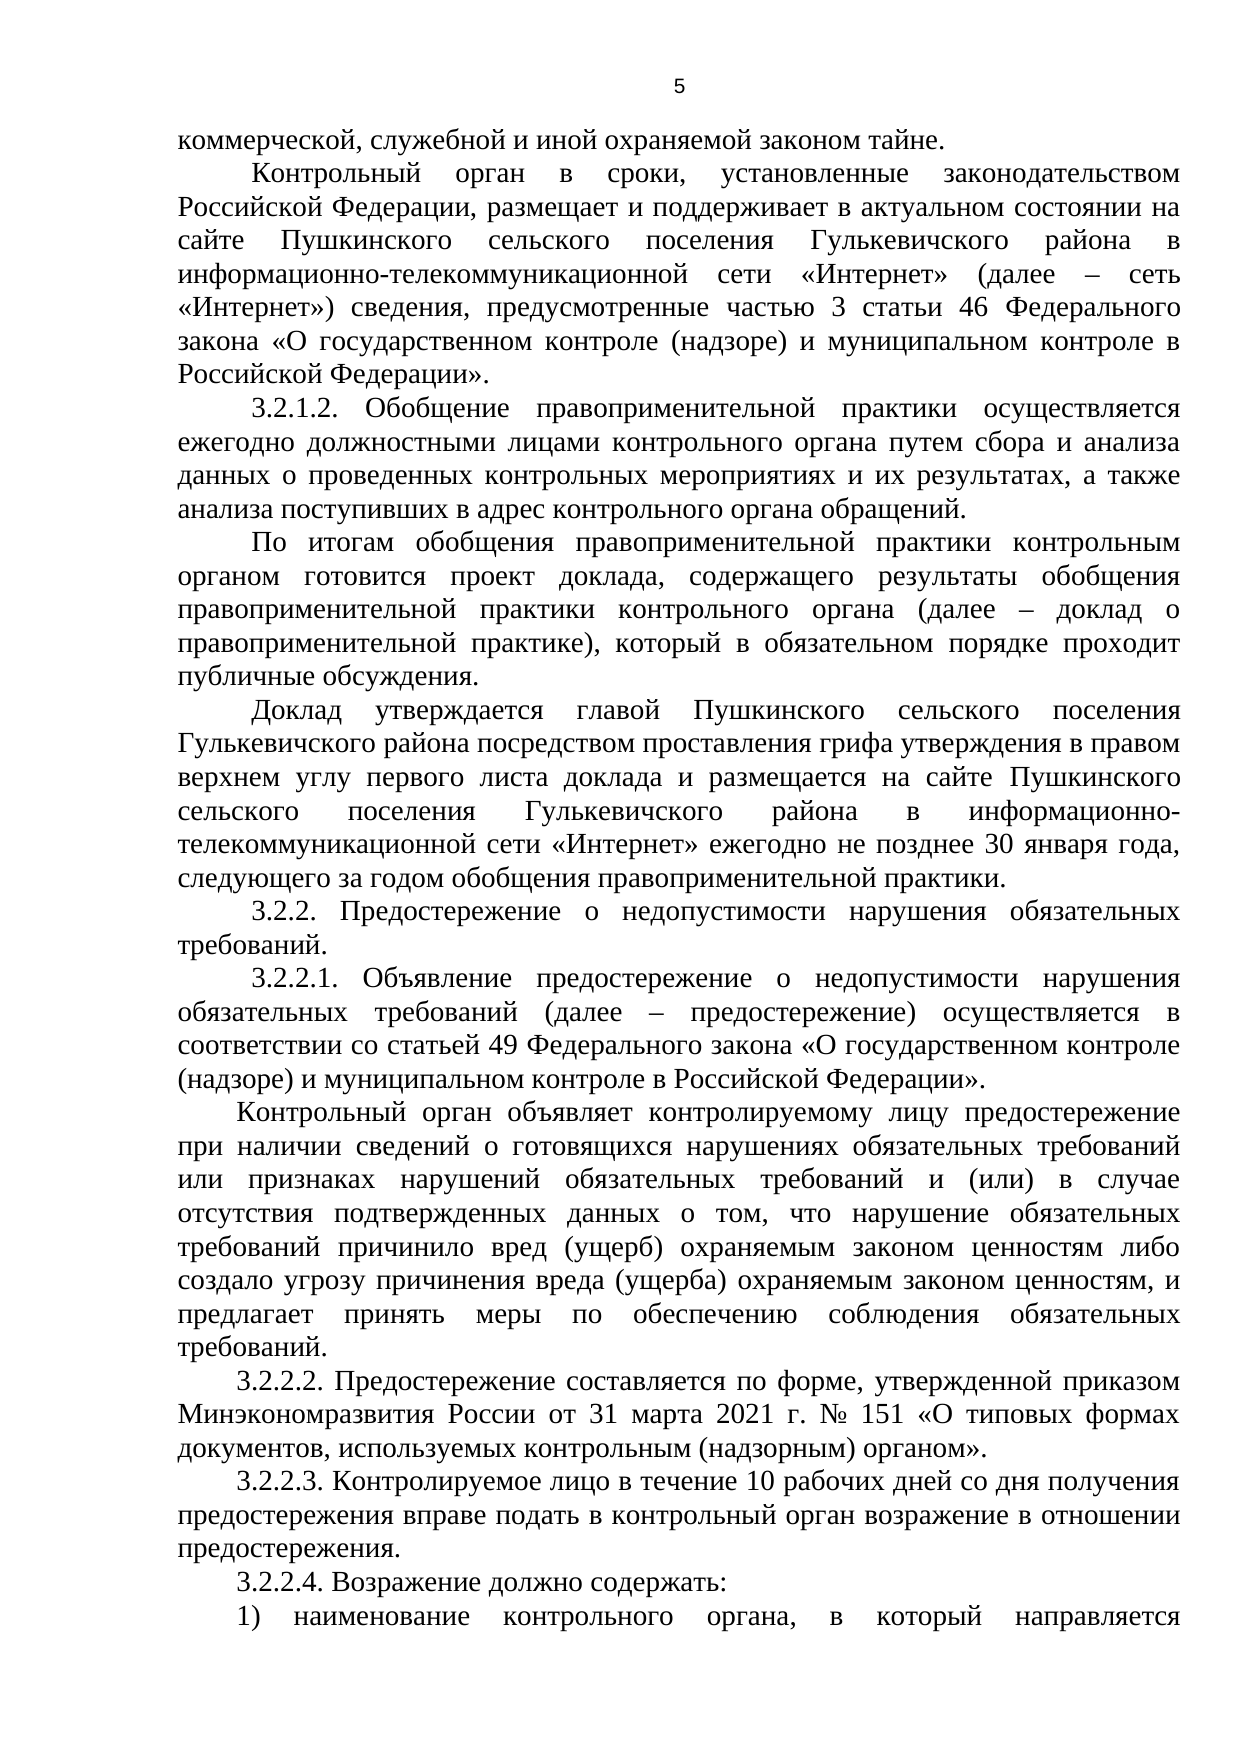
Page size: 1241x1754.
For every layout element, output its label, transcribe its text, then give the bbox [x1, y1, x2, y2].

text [177, 122, 1181, 155]
text По итогам обобщения правоприменительной практики контрольным органом готовится проект доклада, содержащего результаты обобщения правоприменительной практики контрольного органа (далее – доклад о правоприменительной практике), который в обязательном порядке проходит публичные обсуждения. [177, 524, 1181, 692]
text 3.2.2.3. Контролируемое лицо в течение 10 рабочих дней со дня получения предостережения вправе подать в контрольный орган возражение в отношении предостережения. [177, 1463, 1181, 1564]
text Контрольный орган в сроки, установленные законодательством Российской Федерации, размещает и поддерживает в актуальном состоянии на сайте Пушкинского сельского поселения Гулькевичского района в информационно-телекоммуникационной сети «Интернет» (далее – сеть «Интернет») сведения, предусмотренные частью 3 статьи 46 Федерального закона «О государственном контроле (надзоре) и муниципальном контроле в Российской Федерации». [177, 155, 1181, 390]
text 3.2.1.2. Обобщение правоприменительной практики осуществляется ежегодно должностными лицами контрольного органа путем сбора и анализа данных о проведенных контрольных мероприятиях и их результатах, а также анализа поступивших в адрес контрольного органа обращений. [177, 390, 1181, 524]
text 3.2.2.2. Предостережение составляется по форме, утвержденной приказом Минэкономразвития России от 31 марта 2021 г. № 151 «О типовых формах документов, используемых контрольным (надзорным) органом». [177, 1363, 1181, 1463]
text 3.2.2.4. Возражение должно содержать: [177, 1564, 1181, 1598]
text 3.2.2.1. Объявление предостережение о недопустимости нарушения обязательных требований (далее – предостережение) осуществляется в соответствии со статьей 49 Федерального закона «О государственном контроле (надзоре) и муниципальном контроле в Российской Федерации». [177, 960, 1181, 1094]
text 3.2.2. Предостережение о недопустимости нарушения обязательных требований. [177, 893, 1181, 960]
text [177, 1598, 1181, 1631]
text Контрольный орган объявляет контролируемому лицу предостережение при наличии сведений о готовящихся нарушениях обязательных требований или признаках нарушений обязательных требований и (или) в случае отсутствия подтвержденных данных о том, что нарушение обязательных требований причинило вред (ущерб) охраняемым законом ценностям либо создало угрозу причинения вреда (ущерба) охраняемым законом ценностям, и предлагает принять меры по обеспечению соблюдения обязательных требований. [177, 1094, 1181, 1363]
text Доклад утверждается главой Пушкинского сельского поселения Гулькевичского района посредством проставления грифа утверждения в правом верхнем углу первого листа доклада и размещается на сайте Пушкинского сельского поселения Гулькевичского района в информационно-телекоммуникационной сети «Интернет» ежегодно не позднее 30 января года, следующего за годом обобщения правоприменительной практики. [177, 692, 1181, 893]
